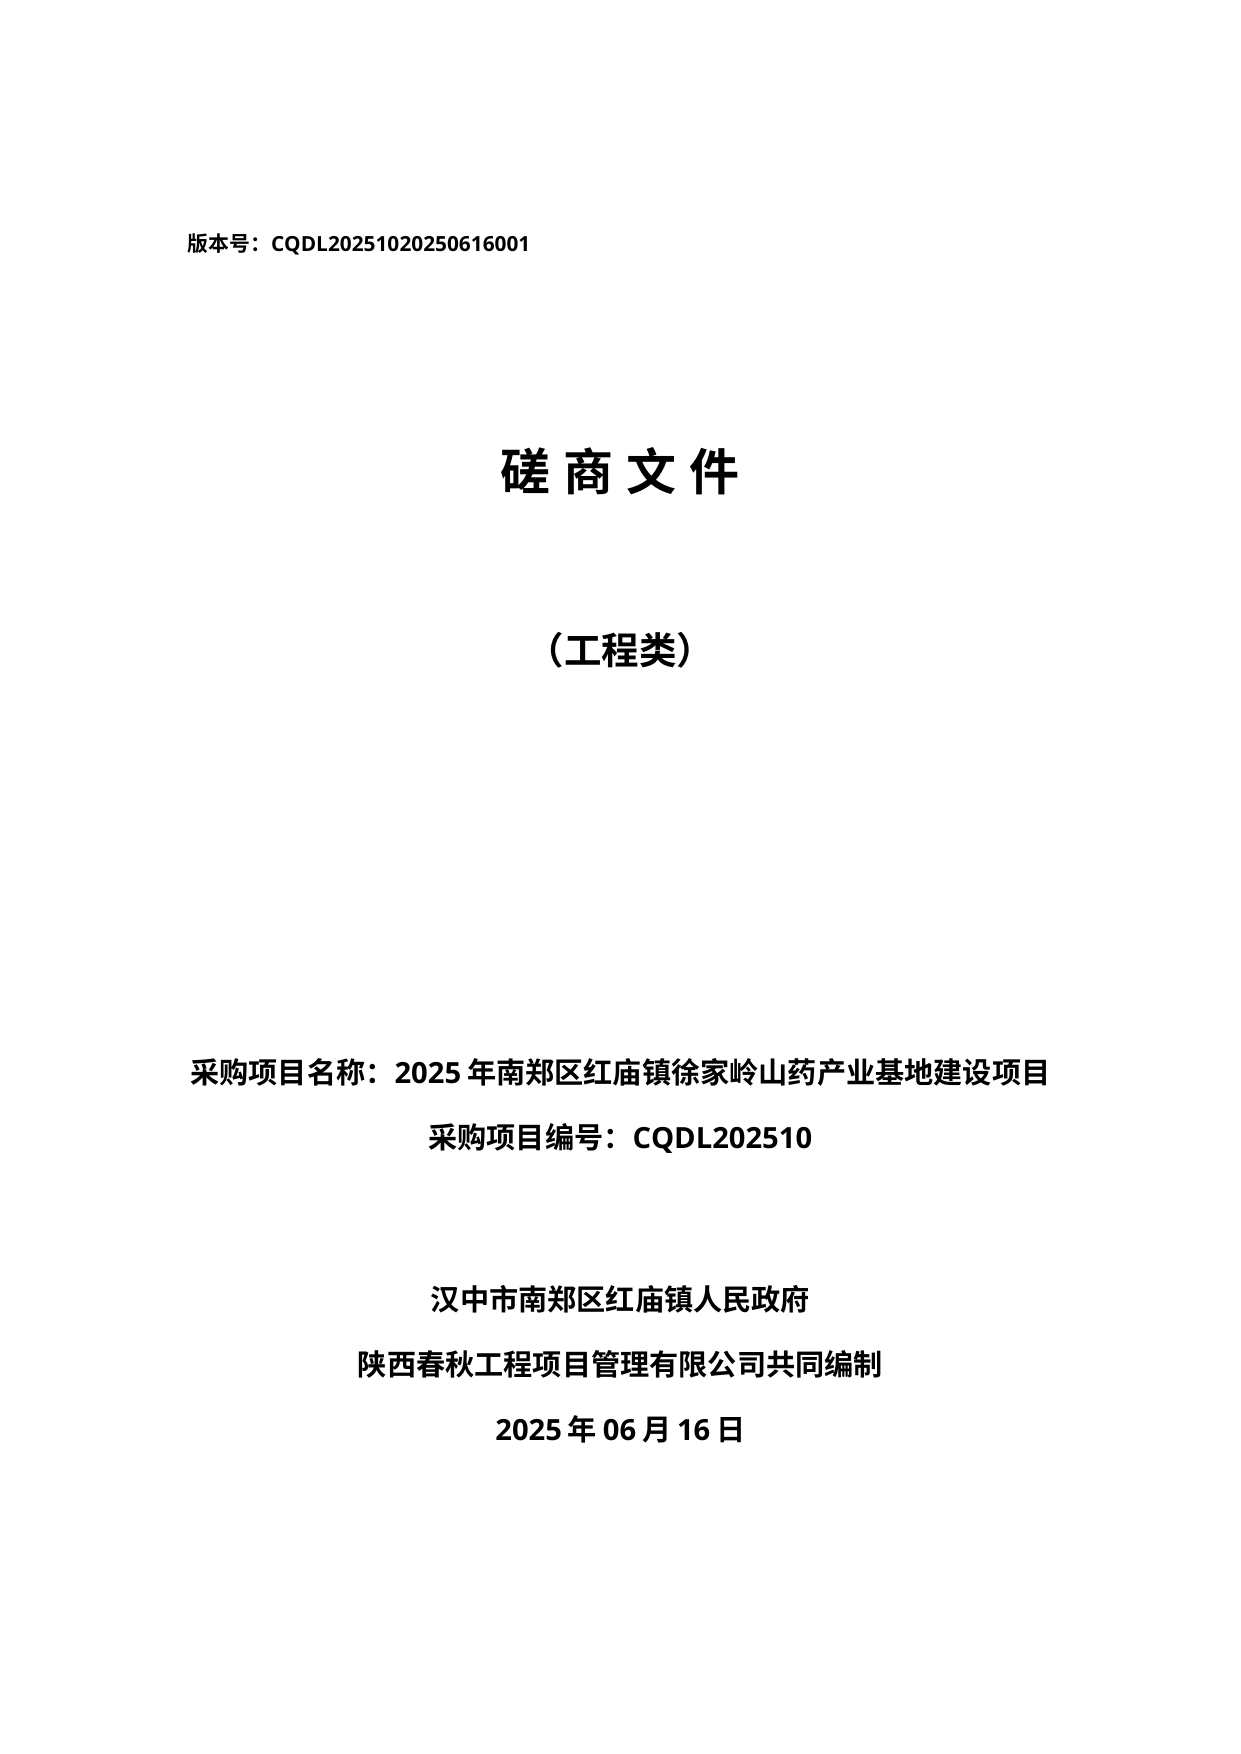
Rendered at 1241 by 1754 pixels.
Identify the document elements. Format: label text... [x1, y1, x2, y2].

text 版本号：CQDL20251020250616001 [187, 227, 1053, 422]
text 磋 商 文 件 [187, 422, 1053, 617]
text 陕西春秋工程项目管理有限公司共同编制 [187, 1332, 1053, 1397]
text 采购项目编号：CQDL202510 [187, 1104, 1053, 1267]
text 2025年06月16日 [187, 1397, 1053, 1462]
text 汉中市南郑区红庙镇人民政府 [187, 1267, 1053, 1332]
text 采购项目名称：2025年南郑区红庙镇徐家岭山药产业基地建设项目 [187, 1039, 1053, 1104]
text （工程类） [187, 617, 1053, 1039]
